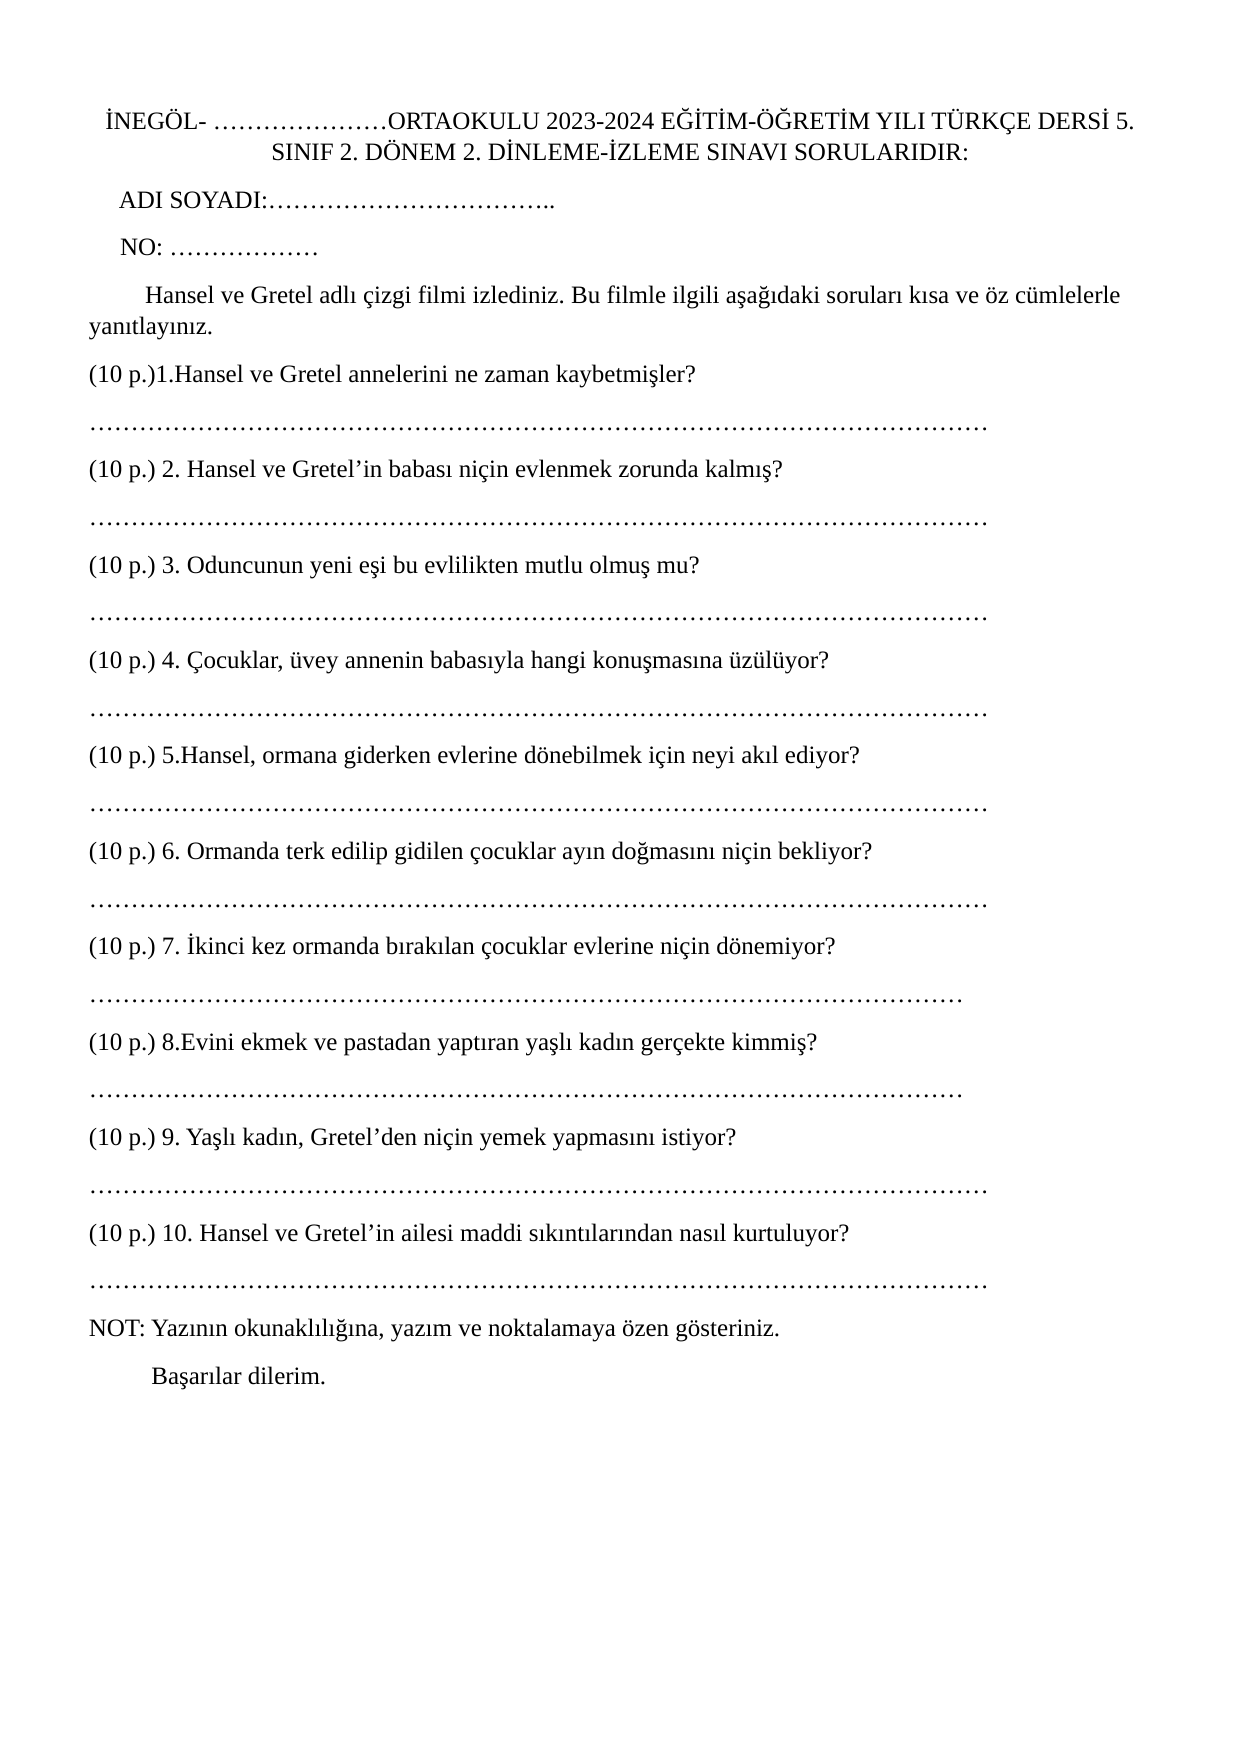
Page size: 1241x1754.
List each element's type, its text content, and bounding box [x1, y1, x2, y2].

text ……………………………………………………………………………………………… [89, 597, 1152, 626]
text (10 p.) 3. Oduncunun yeni eşi bu evlilikten mutlu olmuş mu? [89, 550, 1152, 578]
text (10 p.) 4. Çocuklar, üvey annenin babasıyla hangi konuşmasına üzülüyor? [89, 645, 1152, 674]
text (10 p.)1.Hansel ve Gretel annelerini ne zaman kaybetmişler? [89, 359, 1152, 388]
text Başarılar dilerim. [89, 1361, 1152, 1389]
text (10 p.) 10. Hansel ve Gretel’in ailesi maddi sıkıntılarından nasıl kurtuluyor? [89, 1218, 1152, 1246]
text ……………………………………………………………………………………………… [89, 407, 1152, 435]
text ADI SOYADI:…………………………….. [89, 185, 1152, 213]
text ……………………………………………………………………………………………… [89, 1265, 1152, 1294]
text Hansel ve Gretel adlı çizgi filmi izlediniz. Bu filmle ilgili aşağıdaki soruları kısa ve öz cümlelerle yanıtlayınız. [89, 280, 1152, 340]
text (10 p.) 2. Hansel ve Gretel’in babası niçin evlenmek zorunda kalmış? [89, 454, 1152, 483]
text …………………………………………………………………………………………… [89, 1074, 1152, 1103]
text NO: ……………… [89, 232, 1152, 261]
text ……………………………………………………………………………………………… [89, 693, 1152, 722]
text ……………………………………………………………………………………………… [89, 884, 1152, 912]
text (10 p.) 6. Ormanda terk edilip gidilen çocuklar ayın doğmasını niçin bekliyor? [89, 836, 1152, 865]
text NOT: Yazının okunaklılığına, yazım ve noktalamaya özen gösteriniz. [89, 1313, 1152, 1342]
text ……………………………………………………………………………………………… [89, 1170, 1152, 1199]
text (10 p.) 5.Hansel, ormana giderken evlerine dönebilmek için neyi akıl ediyor? [89, 741, 1152, 769]
text (10 p.) 7. İkinci kez ormanda bırakılan çocuklar evlerine niçin dönemiyor? [89, 931, 1152, 960]
text (10 p.) 8.Evini ekmek ve pastadan yaptıran yaşlı kadın gerçekte kimmiş? [89, 1027, 1152, 1056]
text ……………………………………………………………………………………………… [89, 788, 1152, 817]
text …………………………………………………………………………………………… [89, 979, 1152, 1008]
text (10 p.) 9. Yaşlı kadın, Gretel’den niçin yemek yapmasını istiyor? [89, 1122, 1152, 1151]
text İNEGÖL- …………………ORTAOKULU 2023-2024 EĞİTİM-ÖĞRETİM YILI TÜRKÇE DERSİ 5. SINIF 2. DÖNEM 2. DİNLEME-İZLEME SINAVI SORULARIDIR: [89, 106, 1152, 166]
text ……………………………………………………………………………………………… [89, 502, 1152, 531]
